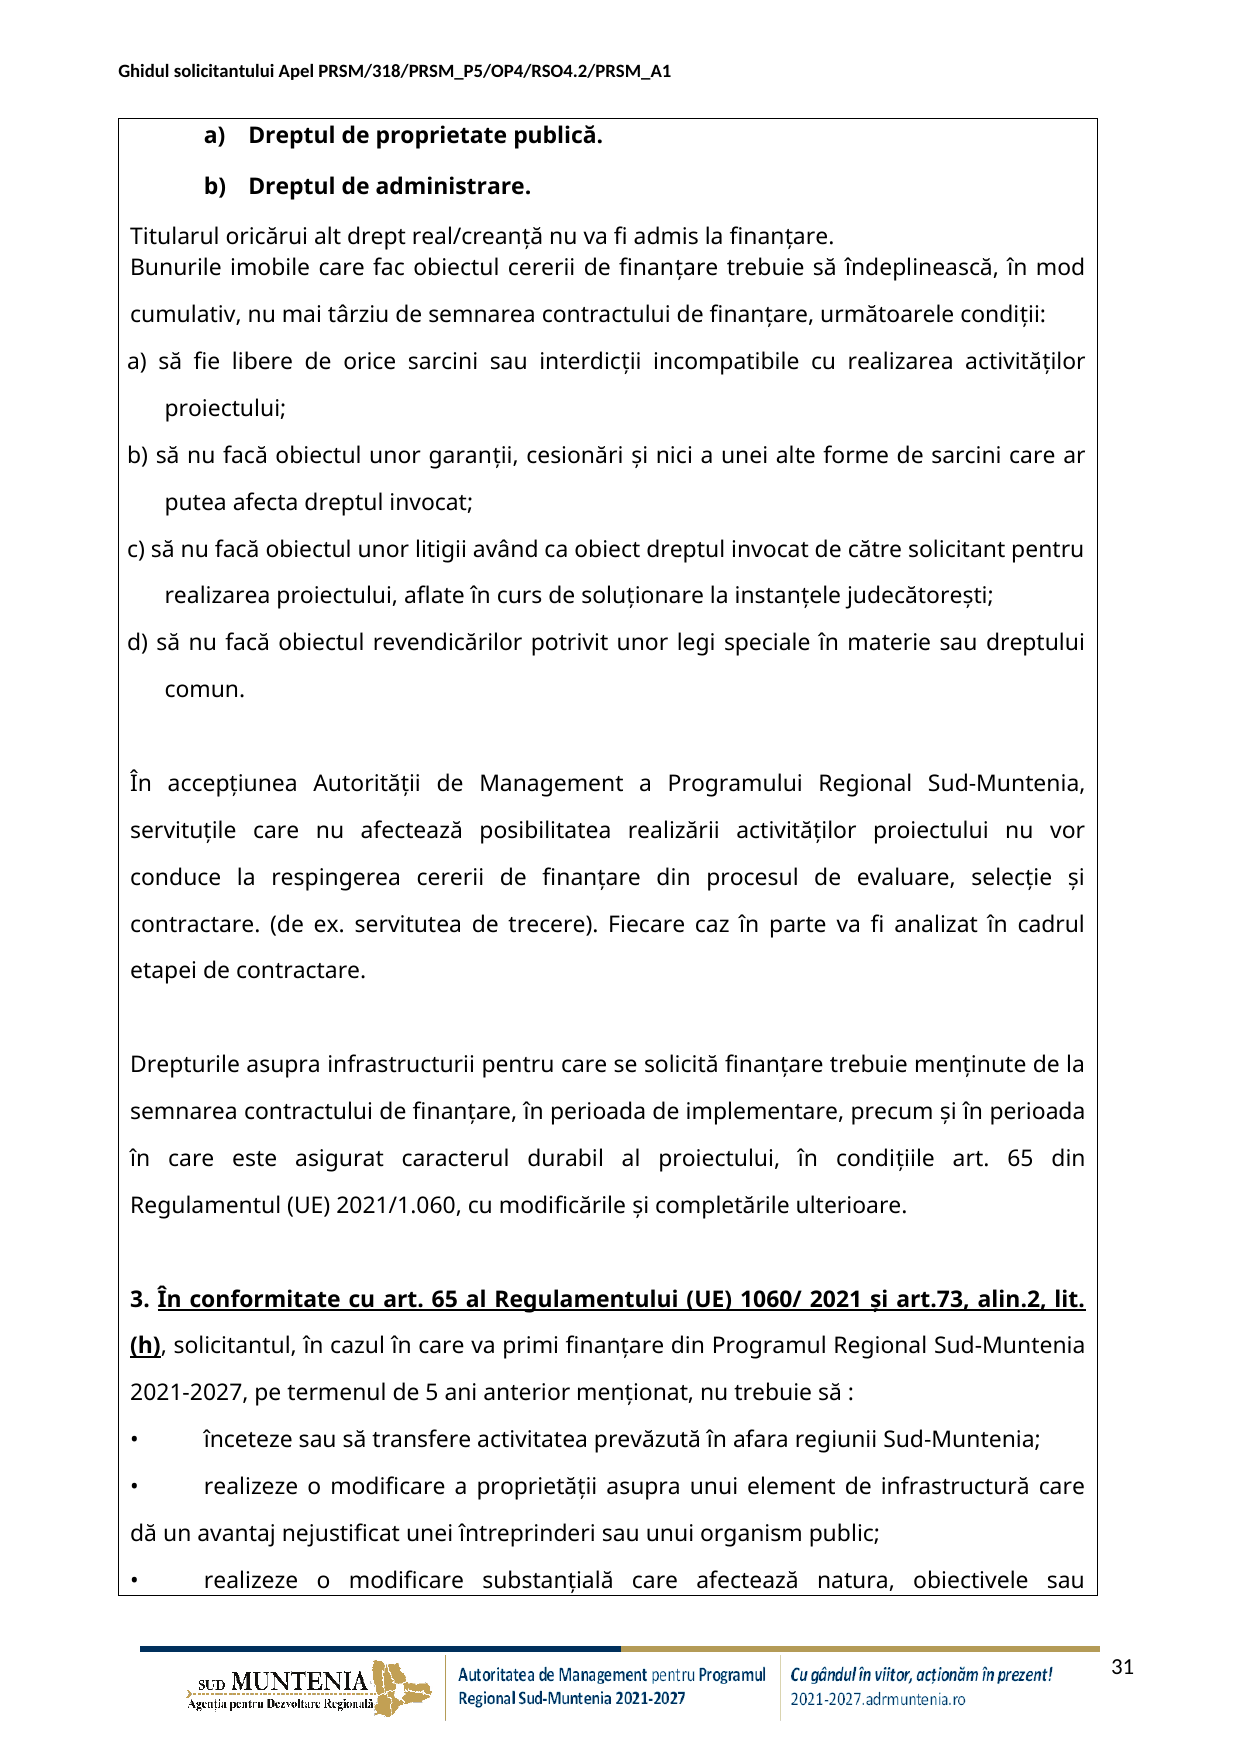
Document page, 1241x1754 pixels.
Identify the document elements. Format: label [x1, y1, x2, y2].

picture [140, 1646, 1100, 1721]
table_header [119, 119, 1097, 1595]
